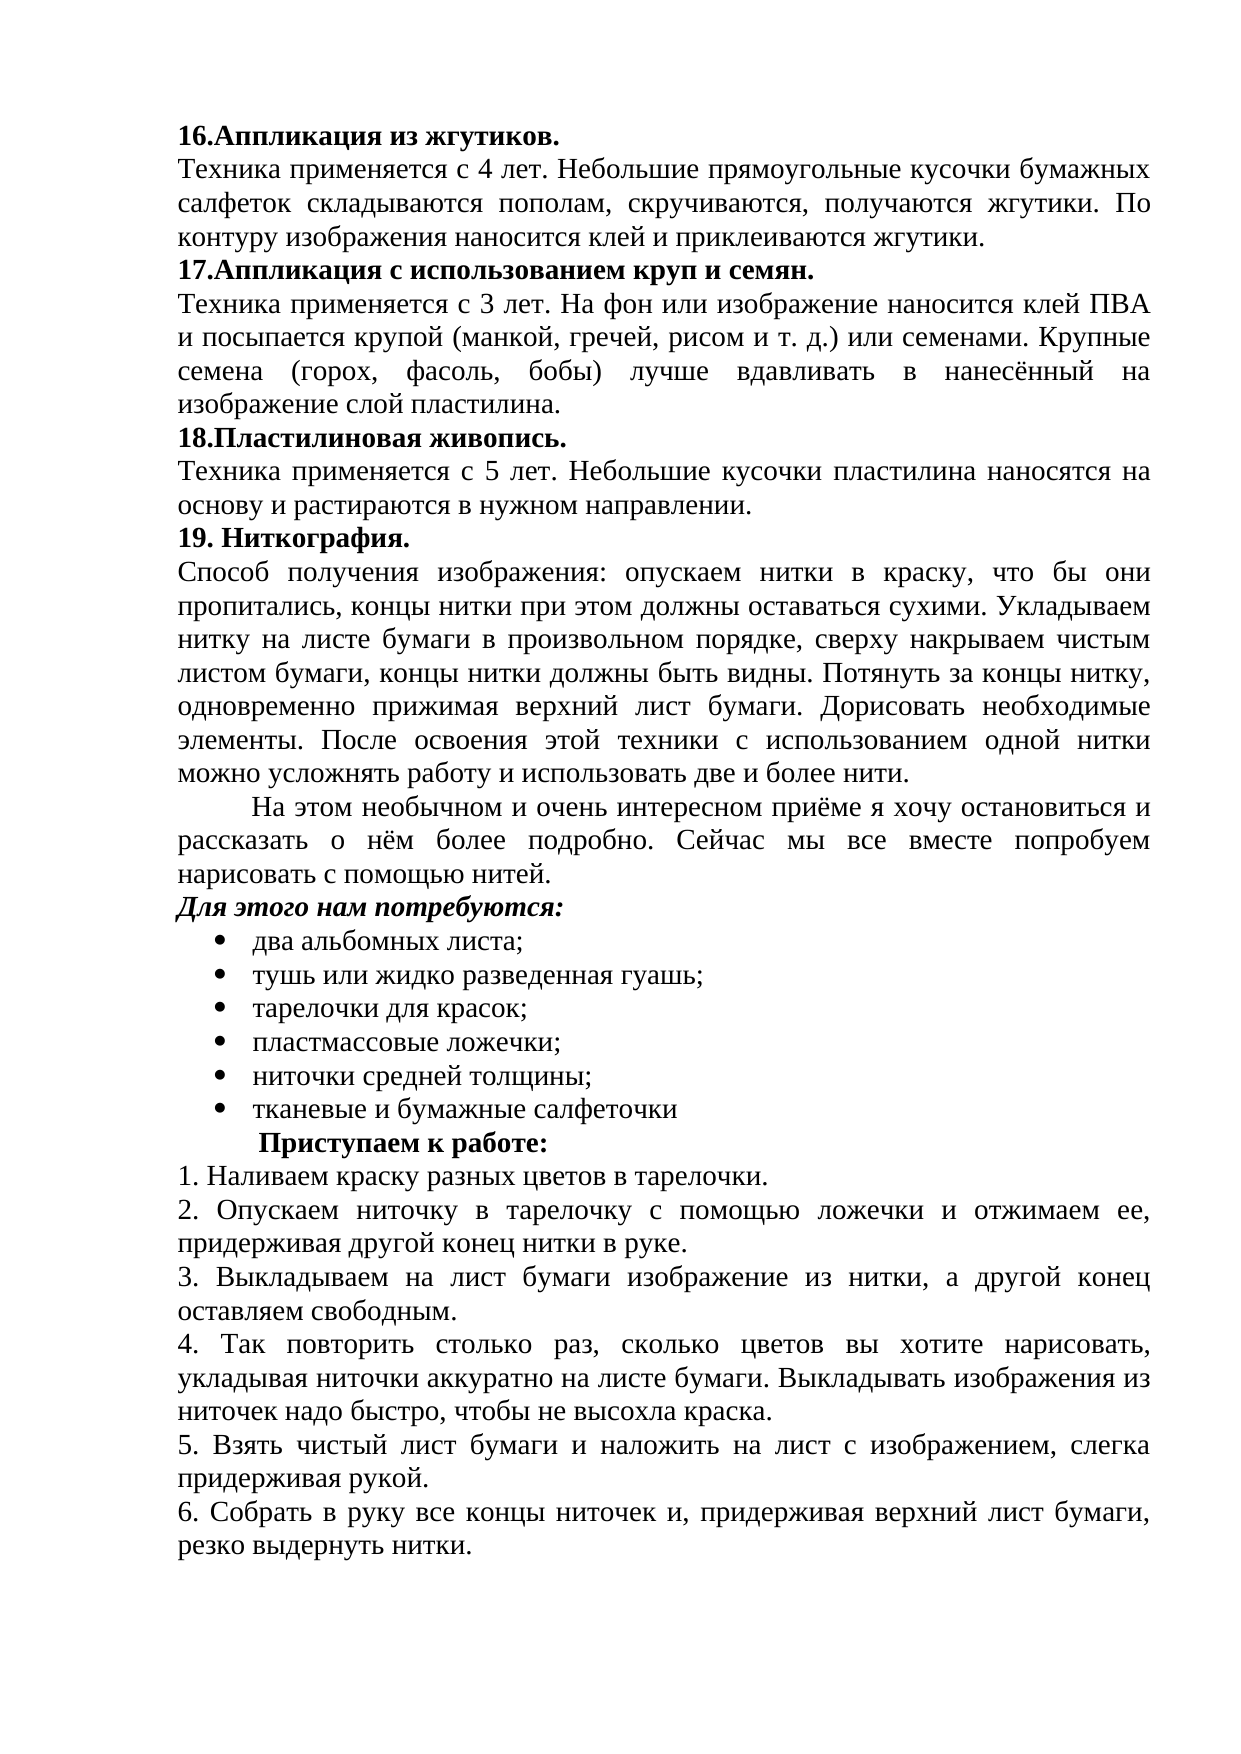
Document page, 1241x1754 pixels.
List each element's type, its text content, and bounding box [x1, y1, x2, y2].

text Техника применяется с 5 лет. Небольшие кусочки пластилина наносятся на основу и растираются в нужном направлении. [177, 453, 1152, 521]
list пластмассовые ложечки; [215, 1024, 1152, 1058]
text Способ получения изображения: опускаем нитки в краску, что бы они пропитались, концы нитки при этом должны оставаться сухими. Укладываем нитку на листе бумаги в произвольном порядке, сверху накрываем чистым листом бумаги, концы нитки должны быть видны. Потянуть за концы нитку, одновременно прижимая верхний лист бумаги. Дорисовать необходимые элементы. После освоения этой техники с использованием одной нитки можно усложнять работу и использовать две и более нити. [177, 554, 1152, 789]
text Техника применяется с 3 лет. На фон или изображение наносится клей ПВА и посыпается крупой (манкой, гречей, рисом и т. д.) или семенами. Крупные семена (горох, фасоль, бобы) лучше вдавливать в нанесённый на изображение слой пластилина. [177, 286, 1152, 420]
text Техника применяется с 4 лет. Небольшие прямоугольные кусочки бумажных салфеток складываются пополам, скручиваются, получаются жгутики. По контуру изображения наносится клей и приклеиваются жгутики. [177, 152, 1152, 252]
text На этом необычном и очень интересном приёме я хочу остановиться и рассказать о нём более подробно. Сейчас мы все вместе попробуем нарисовать с помощью нитей. [177, 789, 1152, 889]
text Для этого нам потребуются: [177, 889, 1152, 923]
text 16.Аппликация из жгутиков. [177, 118, 1152, 152]
text Приступаем к работе: [177, 1125, 1152, 1158]
text 6. Собрать в руку все концы ниточек и, придерживая верхний лист бумаги, резко выдернуть нитки. [177, 1494, 1152, 1561]
list два альбомных листа; [215, 923, 1152, 957]
text 2. Опускаем ниточку в тарелочку с помощью ложечки и отжимаем ее, придерживая другой конец нитки в руке. [177, 1192, 1152, 1259]
text 5. Взять чистый лист бумаги и наложить на лист с изображением, слегка придерживая рукой. [177, 1427, 1152, 1494]
list тарелочки для красок; [215, 990, 1152, 1024]
list тушь или жидко разведенная гуашь; [215, 957, 1152, 990]
text 1. Наливаем краску разных цветов в тарелочки. [177, 1158, 1152, 1192]
text 3. Выкладываем на лист бумаги изображение из нитки, а другой конец оставляем свободным. [177, 1259, 1152, 1326]
text 18.Пластилиновая живопись. [177, 420, 1152, 453]
list тканевые и бумажные салфеточки [215, 1091, 1152, 1125]
text 19. Ниткография. [177, 521, 1152, 554]
list ниточки средней толщины; [215, 1058, 1152, 1091]
text 17.Аппликация с использованием круп и семян. [177, 252, 1152, 286]
text 4. Так повторить столько раз, сколько цветов вы хотите нарисовать, укладывая ниточки аккуратно на листе бумаги. Выкладывать изображения из ниточек надо быстро, чтобы не высохла краска. [177, 1326, 1152, 1427]
